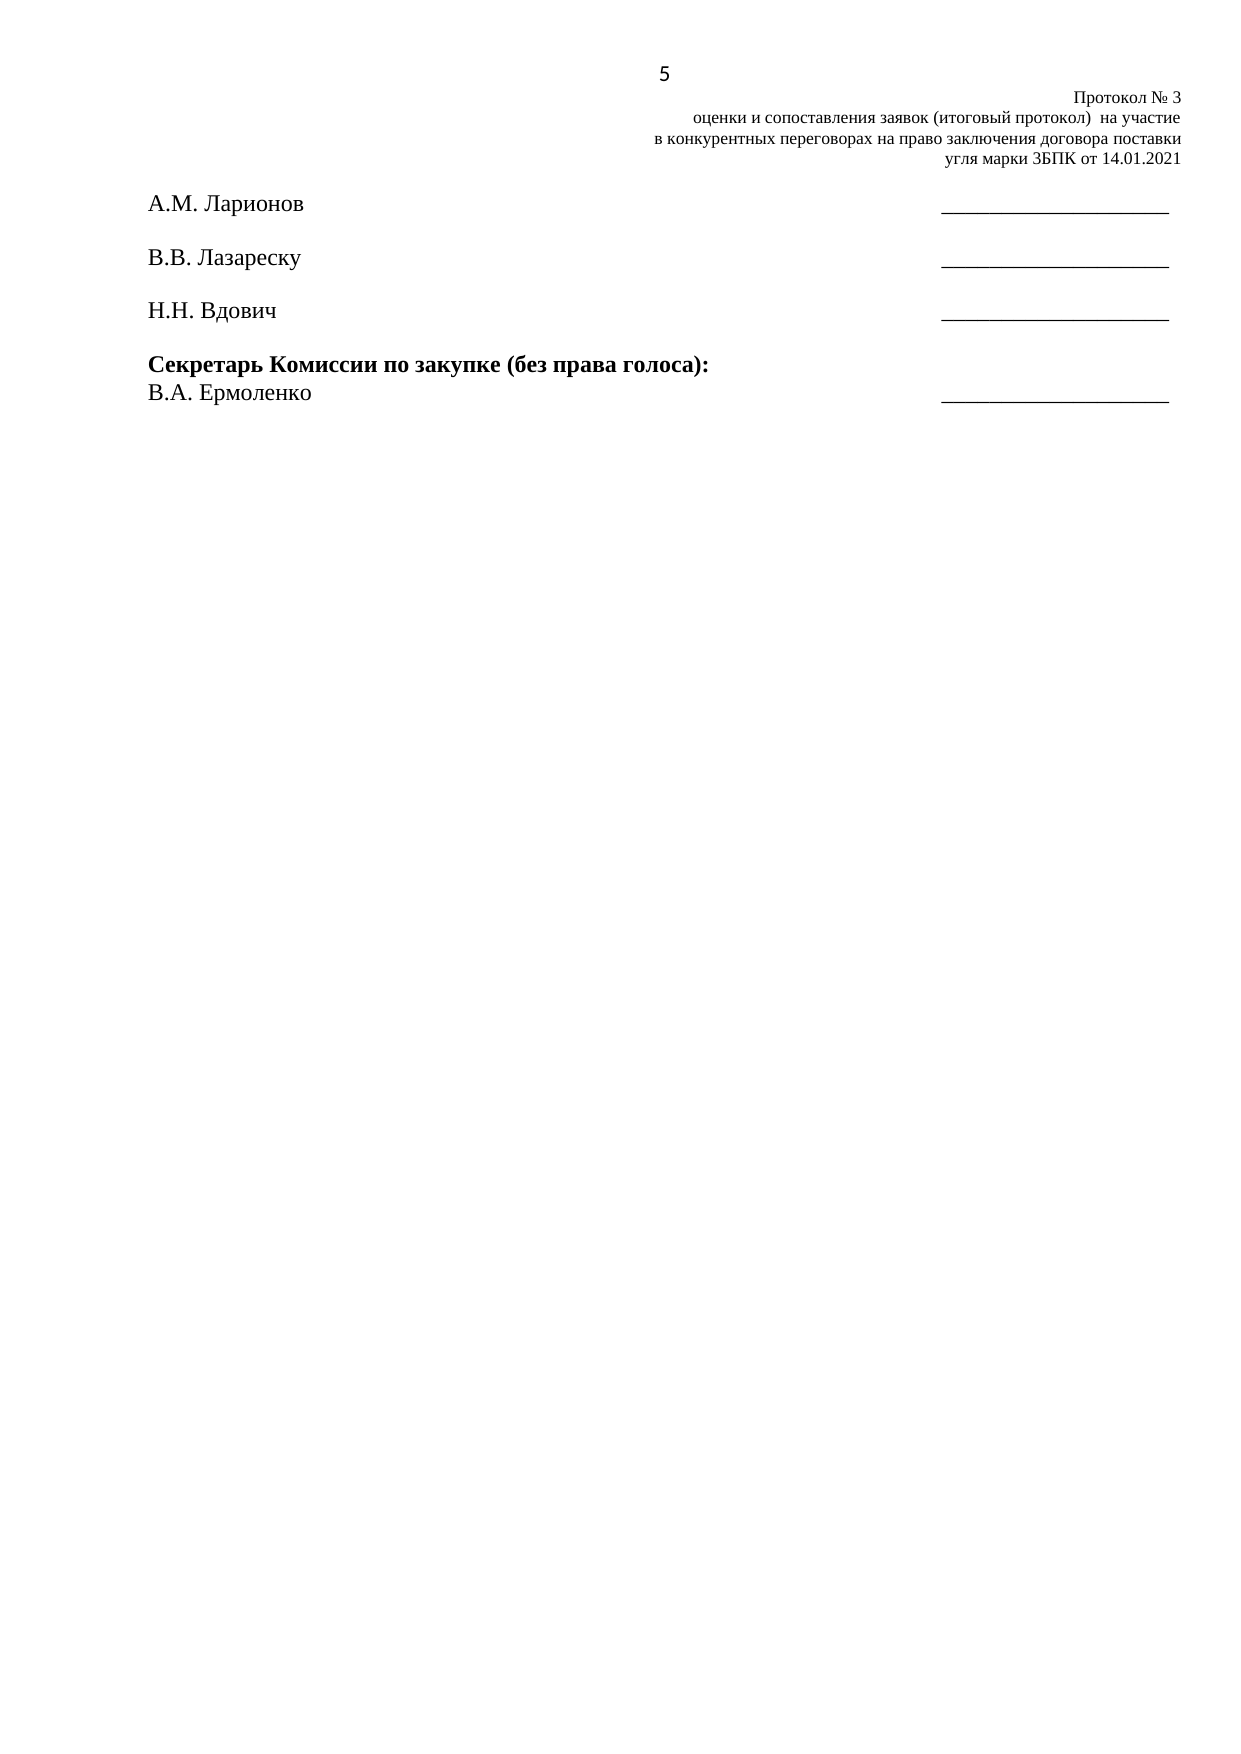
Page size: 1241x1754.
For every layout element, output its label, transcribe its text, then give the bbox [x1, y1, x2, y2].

table_cell ___________________ [930, 296, 1196, 350]
table_cell Н.Н. Вдович [136, 296, 930, 350]
table_cell А.М. Ларионов [136, 189, 930, 242]
table_cell ___________________ [930, 350, 1196, 409]
table_cell ___________________ [930, 243, 1196, 296]
table_cell Секретарь Комиссии по закупке (без права голоса): В.А. Ермоленко [136, 350, 930, 409]
table_cell ___________________ [930, 189, 1196, 242]
table_cell В.В. Лазареску [136, 243, 930, 296]
